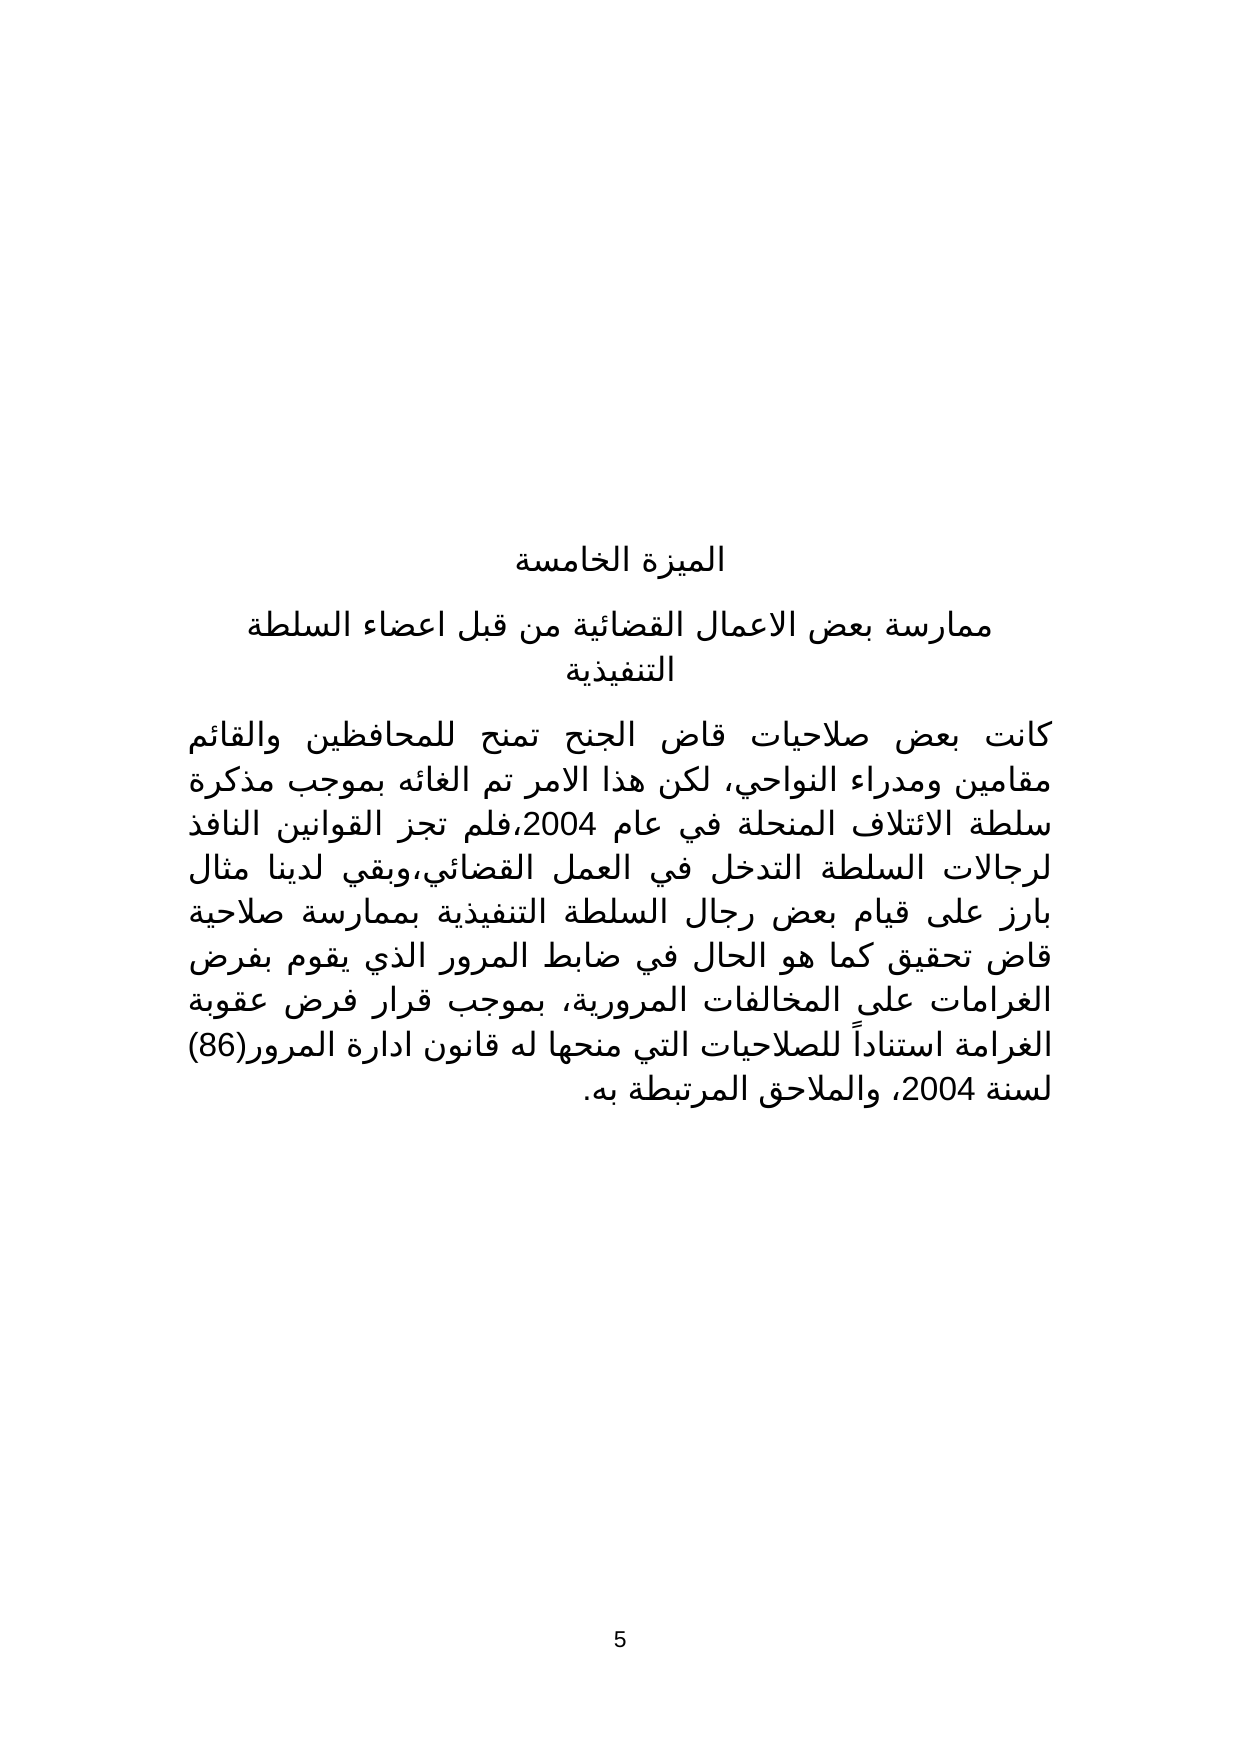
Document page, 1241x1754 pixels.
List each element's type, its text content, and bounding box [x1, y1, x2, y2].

text كانت بعض صلاحيات قاض الجنح تمنح للمحافظين والقائم مقامين ومدراء النواحي، لكن هذا الامر تم الغائه بموجب مذكرة سلطة الائتلاف المنحلة في عام 2004،فلم تجز القوانين النافذ لرجالات السلطة التدخل في العمل القضائي،وبقي لدينا مثال بارز على قيام بعض رجال السلطة التنفيذية بممارسة صلاحية قاض تحقيق كما هو الحال في ضابط المرور الذي يقوم بفرض الغرامات على المخالفات المرورية، بموجب قرار فرض عقوبة الغرامة استناداً للصلاحيات التي منحها له قانون ادارة المرور(86) لسنة 2004، والملاحق المرتبطة به. [187, 715, 1053, 1107]
text الميزة الخامسة [187, 540, 1053, 579]
text ممارسة بعض الاعمال القضائية من قبل اعضاء السلطة التنفيذية [187, 605, 1053, 689]
